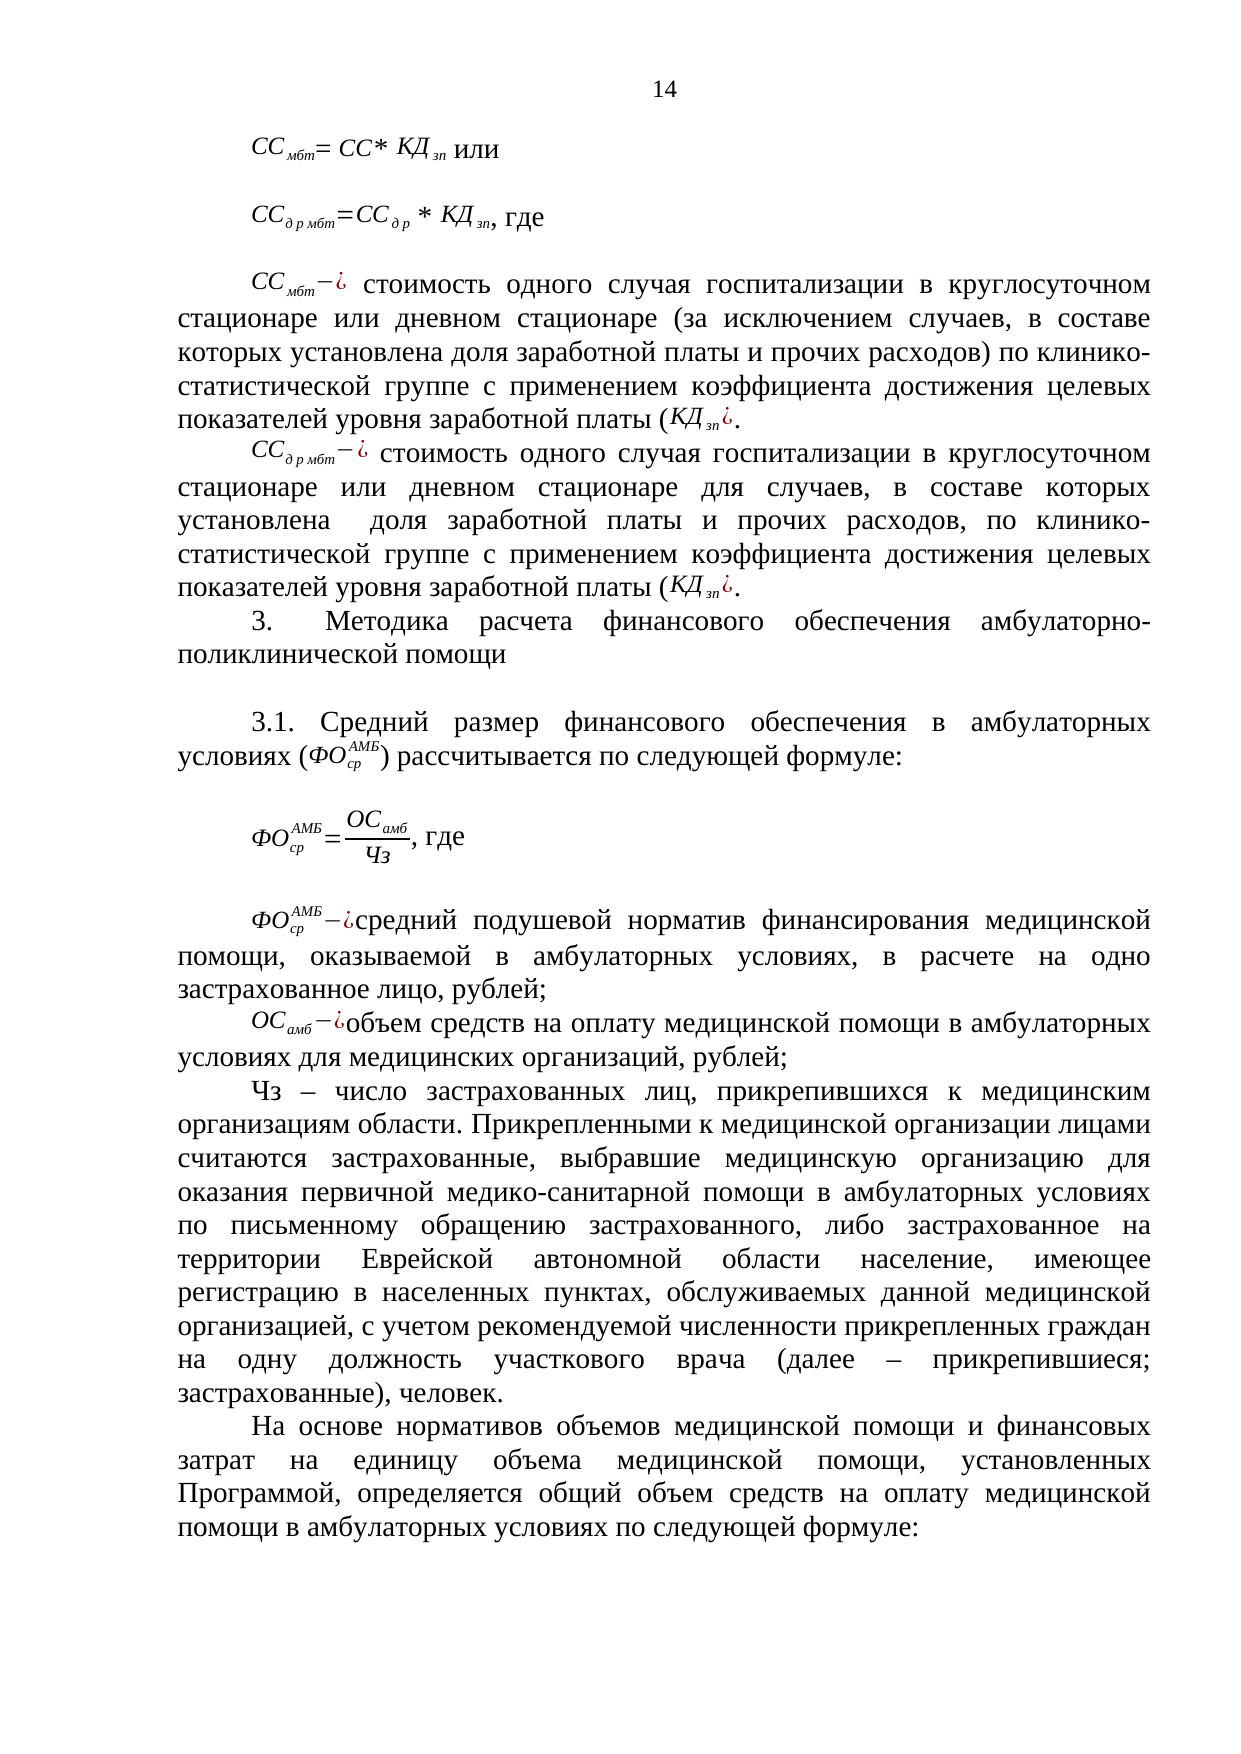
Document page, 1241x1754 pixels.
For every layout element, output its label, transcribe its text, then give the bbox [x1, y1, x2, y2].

text стоимость одного случая госпитализации в круглосуточном стационаре или дневном стационаре для случаев, в составе которых установлена доля заработной платы и прочих расходов, по клинико-статистической группе с применением коэффициента достижения целевых показателей уровня заработной платы (. [177, 435, 1152, 603]
list 3.1. Средний размер финансового обеспечения в амбулаторных условиях () рассчитывается по следующей формуле: [177, 704, 1152, 772]
text стоимость одного случая госпитализации в круглосуточном стационаре или дневном стационаре (за исключением случаев, в составе которых установлена доля заработной платы и прочих расходов) по клинико-статистической группе с применением коэффициента достижения целевых показателей уровня заработной платы (. [177, 267, 1152, 435]
text Чз – число застрахованных лиц, прикрепившихся к медицинским организациям области. Прикрепленными к медицинской организации лицами считаются застрахованные, выбравшие медицинскую организацию для оказания первичной медико-санитарной помощи в амбулаторных условиях по письменному обращению застрахованного, либо застрахованное на территории Еврейской автономной области население, имеющее регистрацию в населенных пунктах, обслуживаемых данной медицинской организацией, с учетом рекомендуемой численности прикрепленных граждан на одну должность участкового врача (далее – прикрепившиеся; застрахованные), человек. [177, 1073, 1152, 1408]
text * , где [177, 199, 1152, 233]
text = * или [177, 131, 1152, 165]
text На основе нормативов объемов медицинской помощи и финансовых затрат на единицу объема медицинской помощи, установленных Программой, определяется общий объем средств на оплату медицинской помощи в амбулаторных условиях по следующей формуле: [177, 1408, 1152, 1543]
text средний подушевой норматив финансирования медицинской помощи, оказываемой в амбулаторных условиях, в расчете на одно застрахованное лицо, рублей; [177, 902, 1152, 1005]
list , где [177, 806, 1152, 868]
list Методика расчета финансового обеспечения амбулаторно-поликлинической помощи [177, 603, 1152, 670]
list объем средств на оплату медицинской помощи в амбулаторных условиях для медицинских организаций, рублей; [177, 1005, 1152, 1073]
